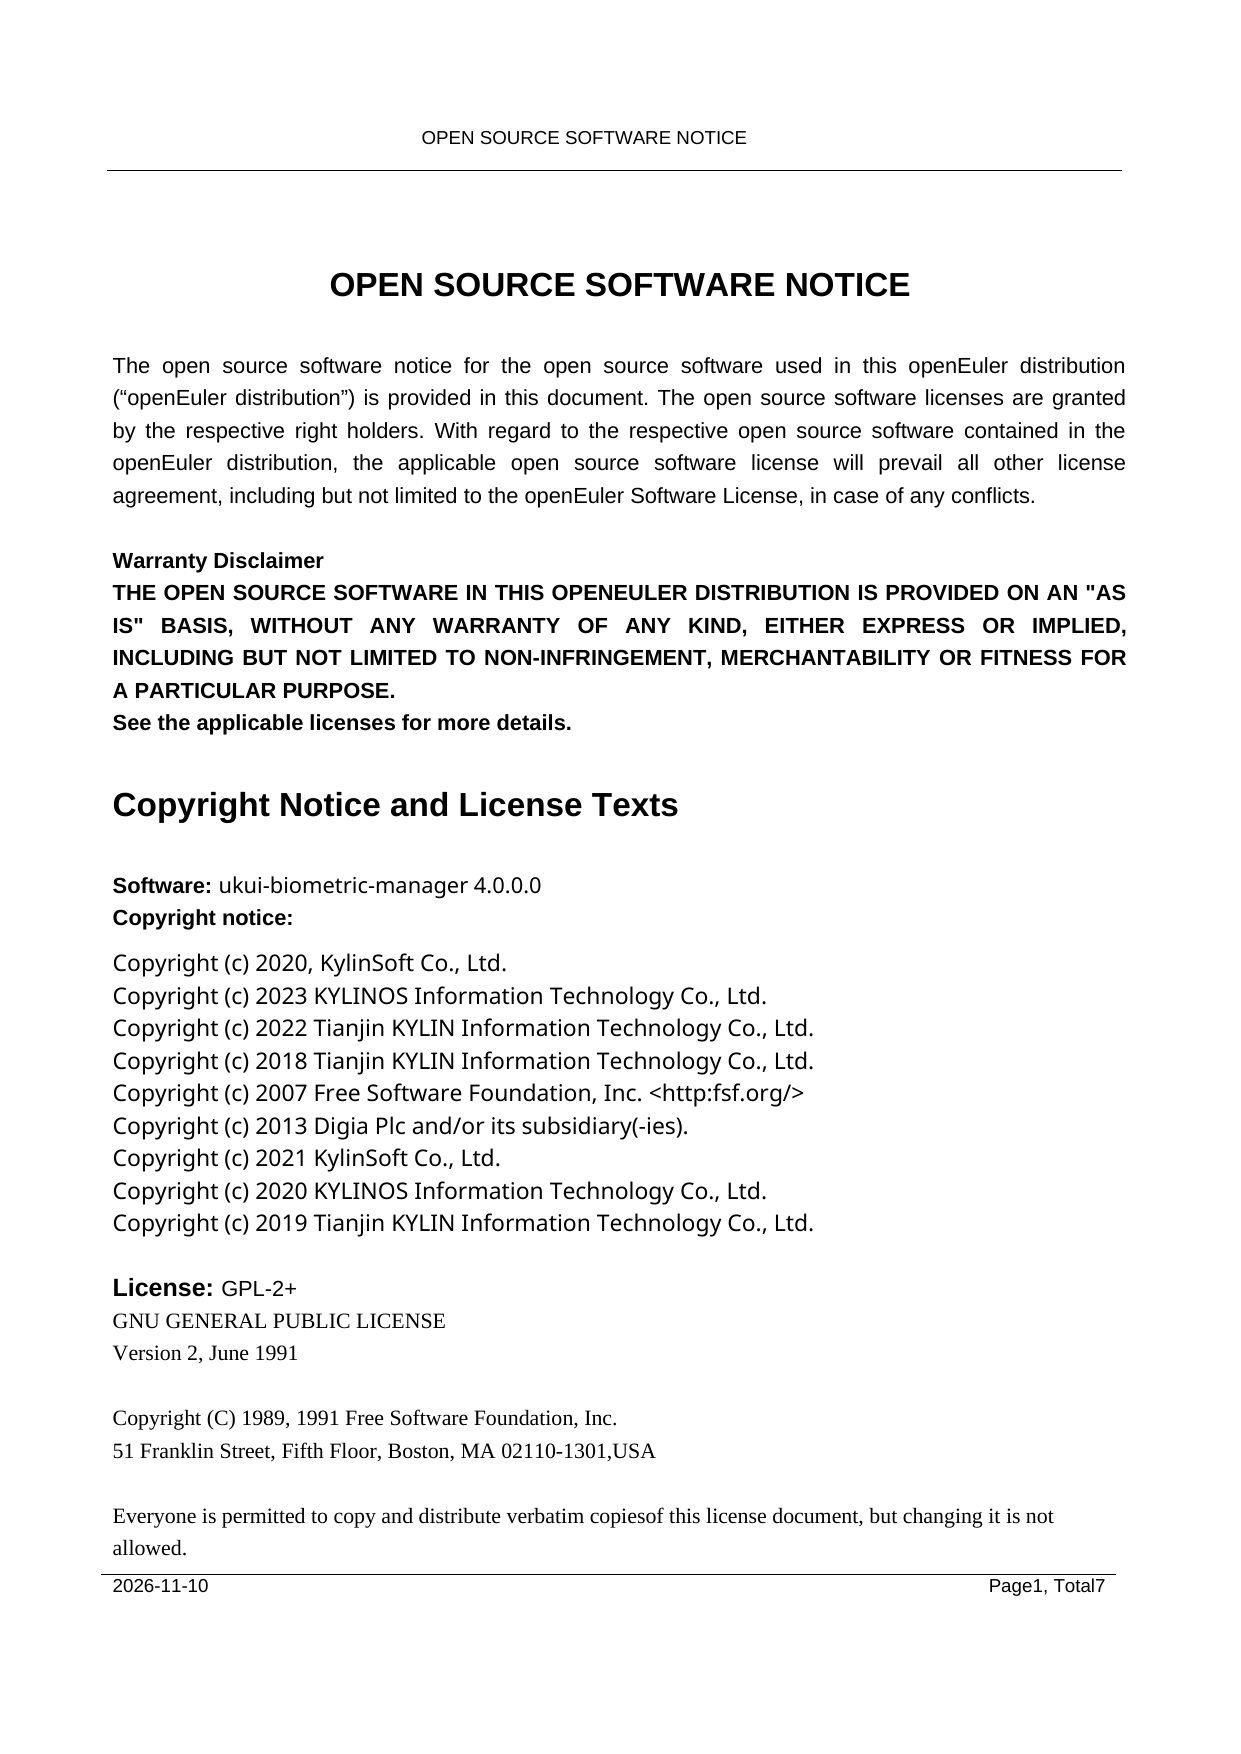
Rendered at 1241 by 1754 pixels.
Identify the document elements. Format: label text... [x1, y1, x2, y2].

text Warranty Disclaimer [112, 544, 1128, 576]
text Copyright (c) 2020, KylinSoft Co., Ltd. Copyright (c) 2023 KYLINOS Information Technology Co., Ltd. Copyright (c) 2022 Tianjin KYLIN Information Technology Co., Ltd. Copyright (c) 2018 Tianjin KYLIN Information Technology Co., Ltd. Copyright (c) 2007 Free Software Foundation, Inc. <http:fsf.org/> Copyright (c) 2013 Digia Plc and/or its subsidiary(-ies). Copyright (c) 2021 KylinSoft Co., Ltd. Copyright (c) 2020 KYLINOS Information Technology Co., Ltd. Copyright (c) 2019 Tianjin KYLIN Information Technology Co., Ltd. [112, 947, 1128, 1272]
text Everyone is permitted to copy and distribute verbatim copiesof this license document, but changing it is not allowed. [112, 1499, 1128, 1564]
title Software: ukui-biometric-manager 4.0.0.0 [112, 869, 1128, 901]
text Copyright notice: [112, 901, 1128, 934]
text GNU GENERAL PUBLIC LICENSE [112, 1304, 1128, 1337]
text The open source software notice for the open source software used in this openEuler distribution (“openEuler distribution”) is provided in this document. The open source software licenses are granted by the respective right holders. With regard to the respective open source software contained in the openEuler distribution, the applicable open source software license will prevail all other license agreement, including but not limited to the openEuler Software License, in case of any conflicts. [112, 349, 1128, 511]
text 51 Franklin Street, Fifth Floor, Boston, MA 02110-1301,USA [112, 1434, 1128, 1467]
text THE OPEN SOURCE SOFTWARE IN THIS OPENEULER DISTRIBUTION IS PROVIDED ON AN "AS IS" BASIS, WITHOUT ANY WARRANTY OF ANY KIND, EITHER EXPRESS OR IMPLIED, INCLUDING BUT NOT LIMITED TO NON-INFRINGEMENT, MERCHANTABILITY OR FITNESS FOR A PARTICULAR PURPOSE. See the applicable licenses for more details. [112, 576, 1128, 739]
text Copyright Notice and License Texts [112, 771, 1128, 836]
text Copyright (C) 1989, 1991 Free Software Foundation, Inc. [112, 1402, 1128, 1434]
text License: GPL-2+ [112, 1272, 1128, 1304]
text Version 2, June 1991 [112, 1337, 1128, 1369]
text OPEN SOURCE SOFTWARE NOTICE [112, 251, 1128, 316]
